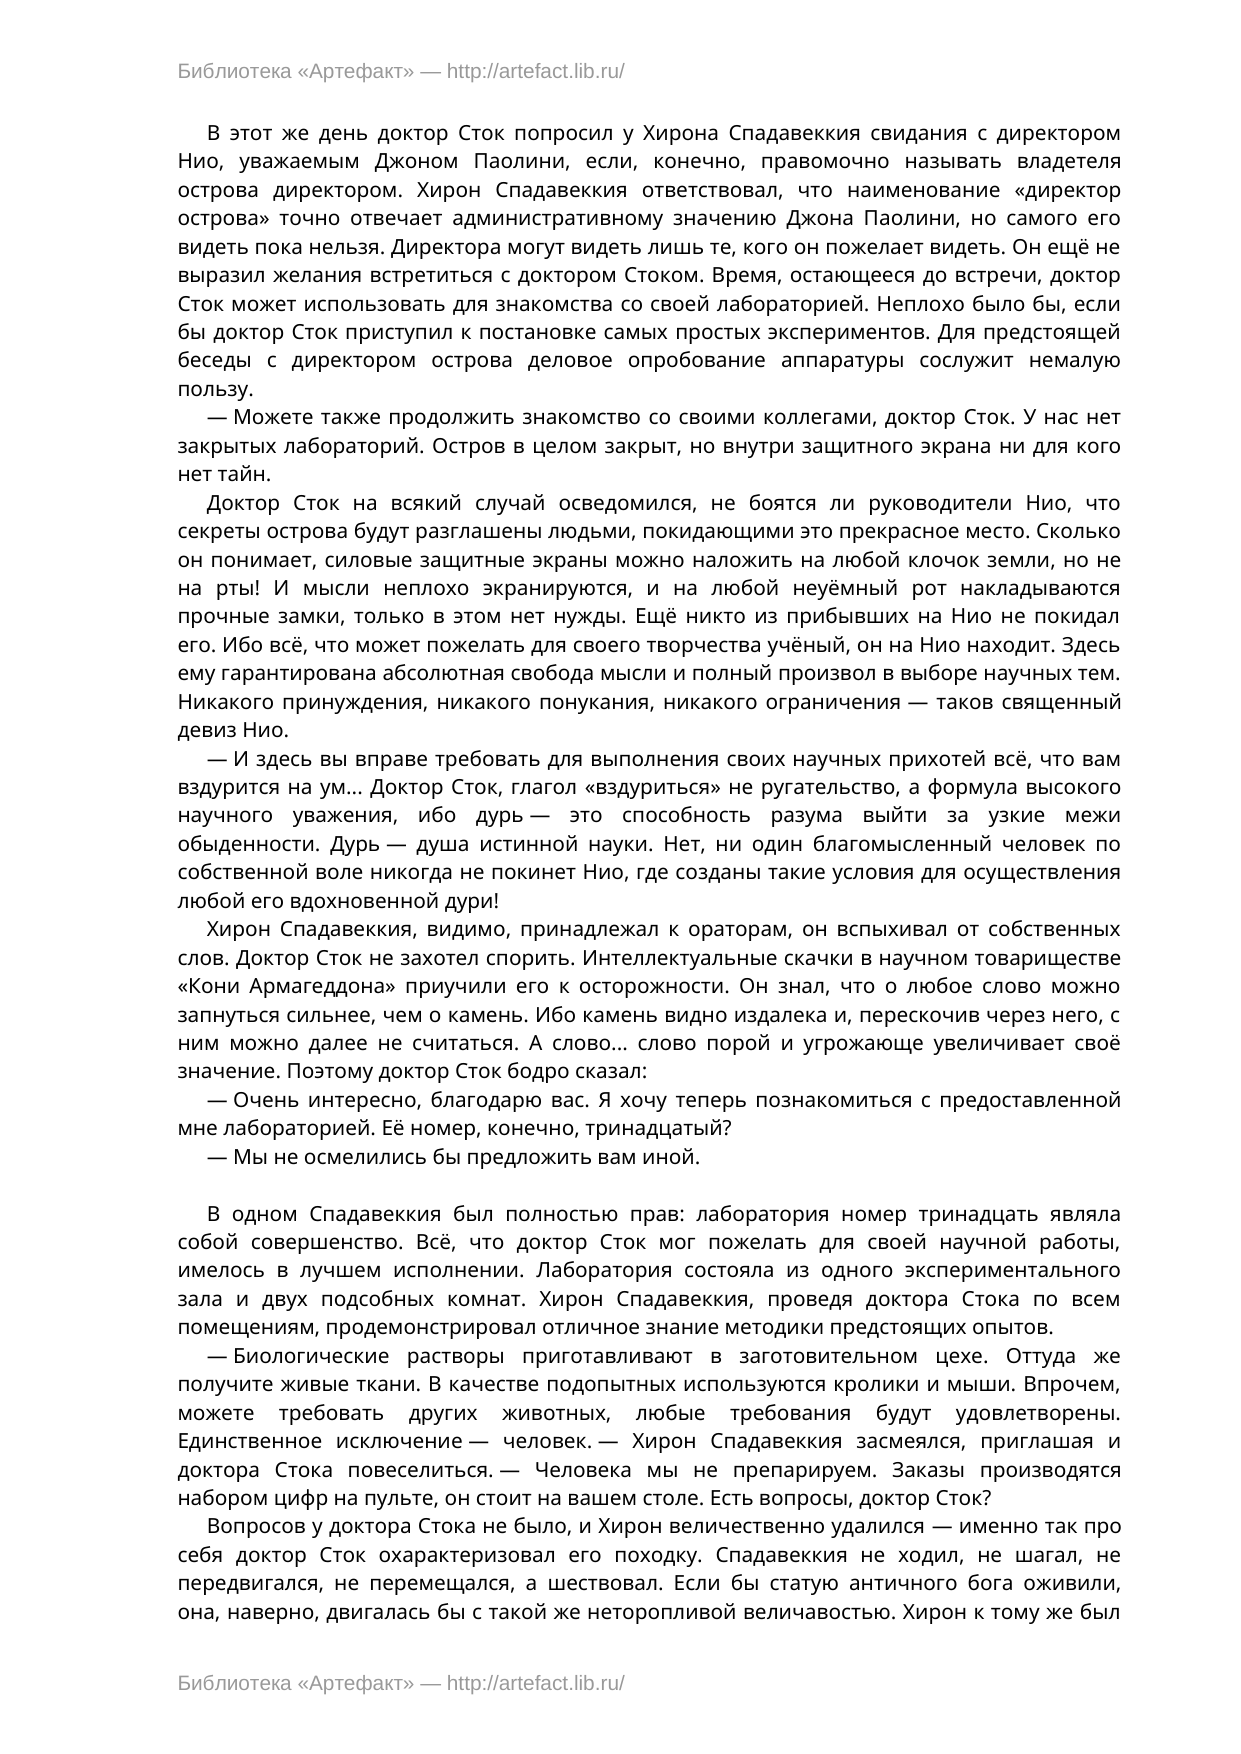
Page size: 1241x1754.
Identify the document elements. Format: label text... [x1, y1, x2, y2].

text В этот же день доктор Сток попросил у Хирона Спадавеккия свидания с директором Нио, уважаемым Джоном Паолини, если, конечно, правомочно называть владетеля острова директором. Хирон Спадавеккия ответствовал, что наименование «директор острова» точно отвечает административному значению Джона Паолини, но самого его видеть пока нельзя. Директора могут видеть лишь те, кого он пожелает видеть. Он ещё не выразил желания встретиться с доктором Стоком. Время, остающееся до встречи, доктор Сток может использовать для знакомства со своей лабораторией. Неплохо было бы, если бы доктор Сток приступил к постановке самых простых экспериментов. Для предстоящей беседы с директором острова деловое опробование аппаратуры сослужит немалую пользу. [177, 118, 1122, 402]
text Хирон Спадавеккия, видимо, принадлежал к ораторам, он вспыхивал от собственных слов. Доктор Сток не захотел спорить. Интеллектуальные скачки в научном товариществе «Кони Армагеддона» приучили его к осторожности. Он знал, что о любое слово можно запнуться сильнее, чем о камень. Ибо камень видно издалека и, перескочив через него, с ним можно далее не считаться. А слово... слово порой и угрожающе увеличивает своё значение. Поэтому доктор Сток бодро сказал: [177, 914, 1122, 1085]
text В одном Спадавеккия был полностью прав: лаборатория номер тринадцать являла собой совершенство. Всё, что доктор Сток мог пожелать для своей научной работы, имелось в лучшем исполнении. Лаборатория состояла из одного экспериментального зала и двух подсобных комнат. Хирон Спадавеккия, проведя доктора Стока по всем помещениям, продемонстрировал отличное знание методики предстоящих опытов. [177, 1199, 1122, 1341]
text — Мы не осмелились бы предложить вам иной. [177, 1142, 1122, 1170]
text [177, 1512, 1122, 1625]
text Доктор Сток на всякий случай осведомился, не боятся ли руководители Нио, что секреты острова будут разглашены людьми, покидающими это прекрасное место. Сколько он понимает, силовые защитные экраны можно наложить на любой клочок земли, но не на рты! И мысли неплохо экранируются, и на любой неуёмный рот накладываются прочные замки, только в этом нет нужды. Ещё никто из прибывших на Нио не покидал его. Ибо всё, что может пожелать для своего творчества учёный, он на Нио находит. Здесь ему гарантирована абсолютная свобода мысли и полный произвол в выборе научных тем. Никакого принуждения, никакого понукания, никакого ограничения — таков священный девиз Нио. [177, 488, 1122, 744]
text — И здесь вы вправе требовать для выполнения своих научных прихотей всё, что вам вздурится на ум... Доктор Сток, глагол «вздуриться» не ругательство, а формула высокого научного уважения, ибо дурь — это способность разума выйти за узкие межи обыденности. Дурь — душа истинной науки. Нет, ни один благомысленный человек по собственной воле никогда не покинет Нио, где созданы такие условия для осуществления любой его вдохновенной дури! [177, 744, 1122, 914]
text — Очень интересно, благодарю вас. Я хочу теперь познакомиться с предоставленной мне лабораторией. Её номер, конечно, тринадцатый? [177, 1085, 1122, 1142]
text — Можете также продолжить знакомство со своими коллегами, доктор Сток. У нас нет закрытых лабораторий. Остров в целом закрыт, но внутри защитного экрана ни для кого нет тайн. [177, 402, 1122, 488]
text — Биологические растворы приготавливают в заготовительном цехе. Оттуда же получите живые ткани. В качестве подопытных используются кролики и мыши. Впрочем, можете требовать других животных, любые требования будут удовлетворены. Единственное исключение — человек. — Хирон Спадавеккия засмеялся, приглашая и доктора Стока повеселиться. — Человека мы не препарируем. Заказы производятся набором цифр на пульте, он стоит на вашем столе. Есть вопросы, доктор Сток? [177, 1341, 1122, 1512]
